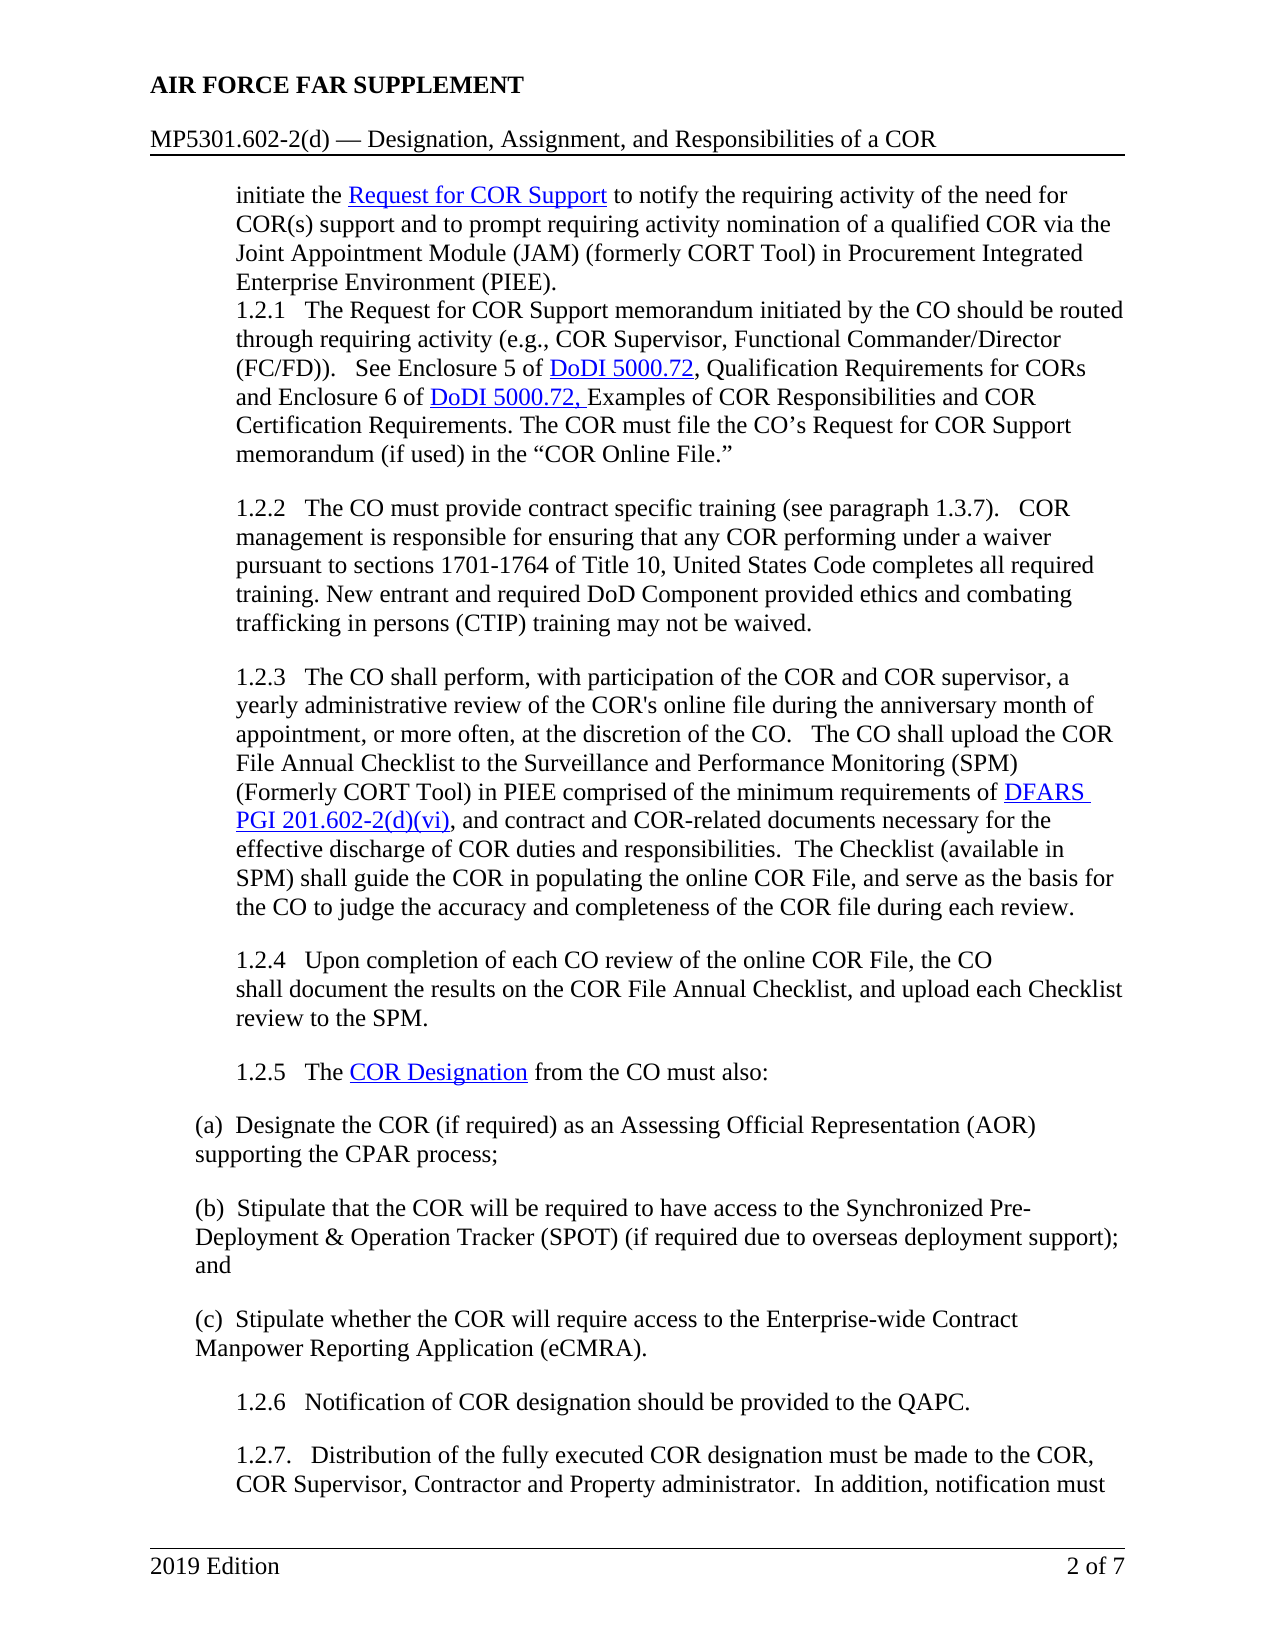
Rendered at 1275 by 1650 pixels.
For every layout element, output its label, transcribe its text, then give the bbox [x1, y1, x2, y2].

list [236, 1441, 1125, 1498]
list 1.2.6 Notification of COR designation should be provided to the QAPC. [236, 1387, 1125, 1416]
list (c) Stipulate whether the COR will require access to the Enterprise-wide Contract Manpower Reporting Application (eCMRA). [195, 1304, 1125, 1362]
list 1.2.4 Upon completion of each CO review of the online COR File, the CO shall document the results on the COR File Annual Checklist, and upload each Checklist review to the SPM. [236, 946, 1125, 1032]
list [236, 181, 1125, 468]
list (b) Stipulate that the COR will be required to have access to the Synchronized Pre-Deployment & Operation Tracker (SPOT) (if required due to overseas deployment support); and [195, 1193, 1125, 1279]
list 1.2.2 The CO must provide contract specific training (see paragraph 1.3.7). COR management is responsible for ensuring that any COR performing under a waiver pursuant to sections 1701-1764 of Title 10, United States Code completes all required training. New entrant and required DoD Component provided ethics and combating trafficking in persons (CTIP) training may not be waived. [236, 493, 1125, 637]
list (a) Designate the COR (if required) as an Assessing Official Representation (AOR) supporting the CPAR process; [195, 1111, 1125, 1168]
list 1.2.5 The COR Designation from the CO must also: [236, 1057, 1125, 1086]
list 1.2.3 The CO shall perform, with participation of the COR and COR supervisor, a yearly administrative review of the COR's online file during the anniversary month of appointment, or more often, at the discretion of the CO. The CO shall upload the COR File Annual Checklist to the Surveillance and Performance Monitoring (SPM) (Formerly CORT Tool) in PIEE comprised of the minimum requirements of DFARS PGI 201.602-2(d)(vi), and contract and COR-related documents necessary for the effective discharge of COR duties and responsibilities. The Checklist (available in SPM) shall guide the COR in populating the online COR File, and serve as the basis for the CO to judge the accuracy and completeness of the COR file during each review. [236, 662, 1125, 921]
